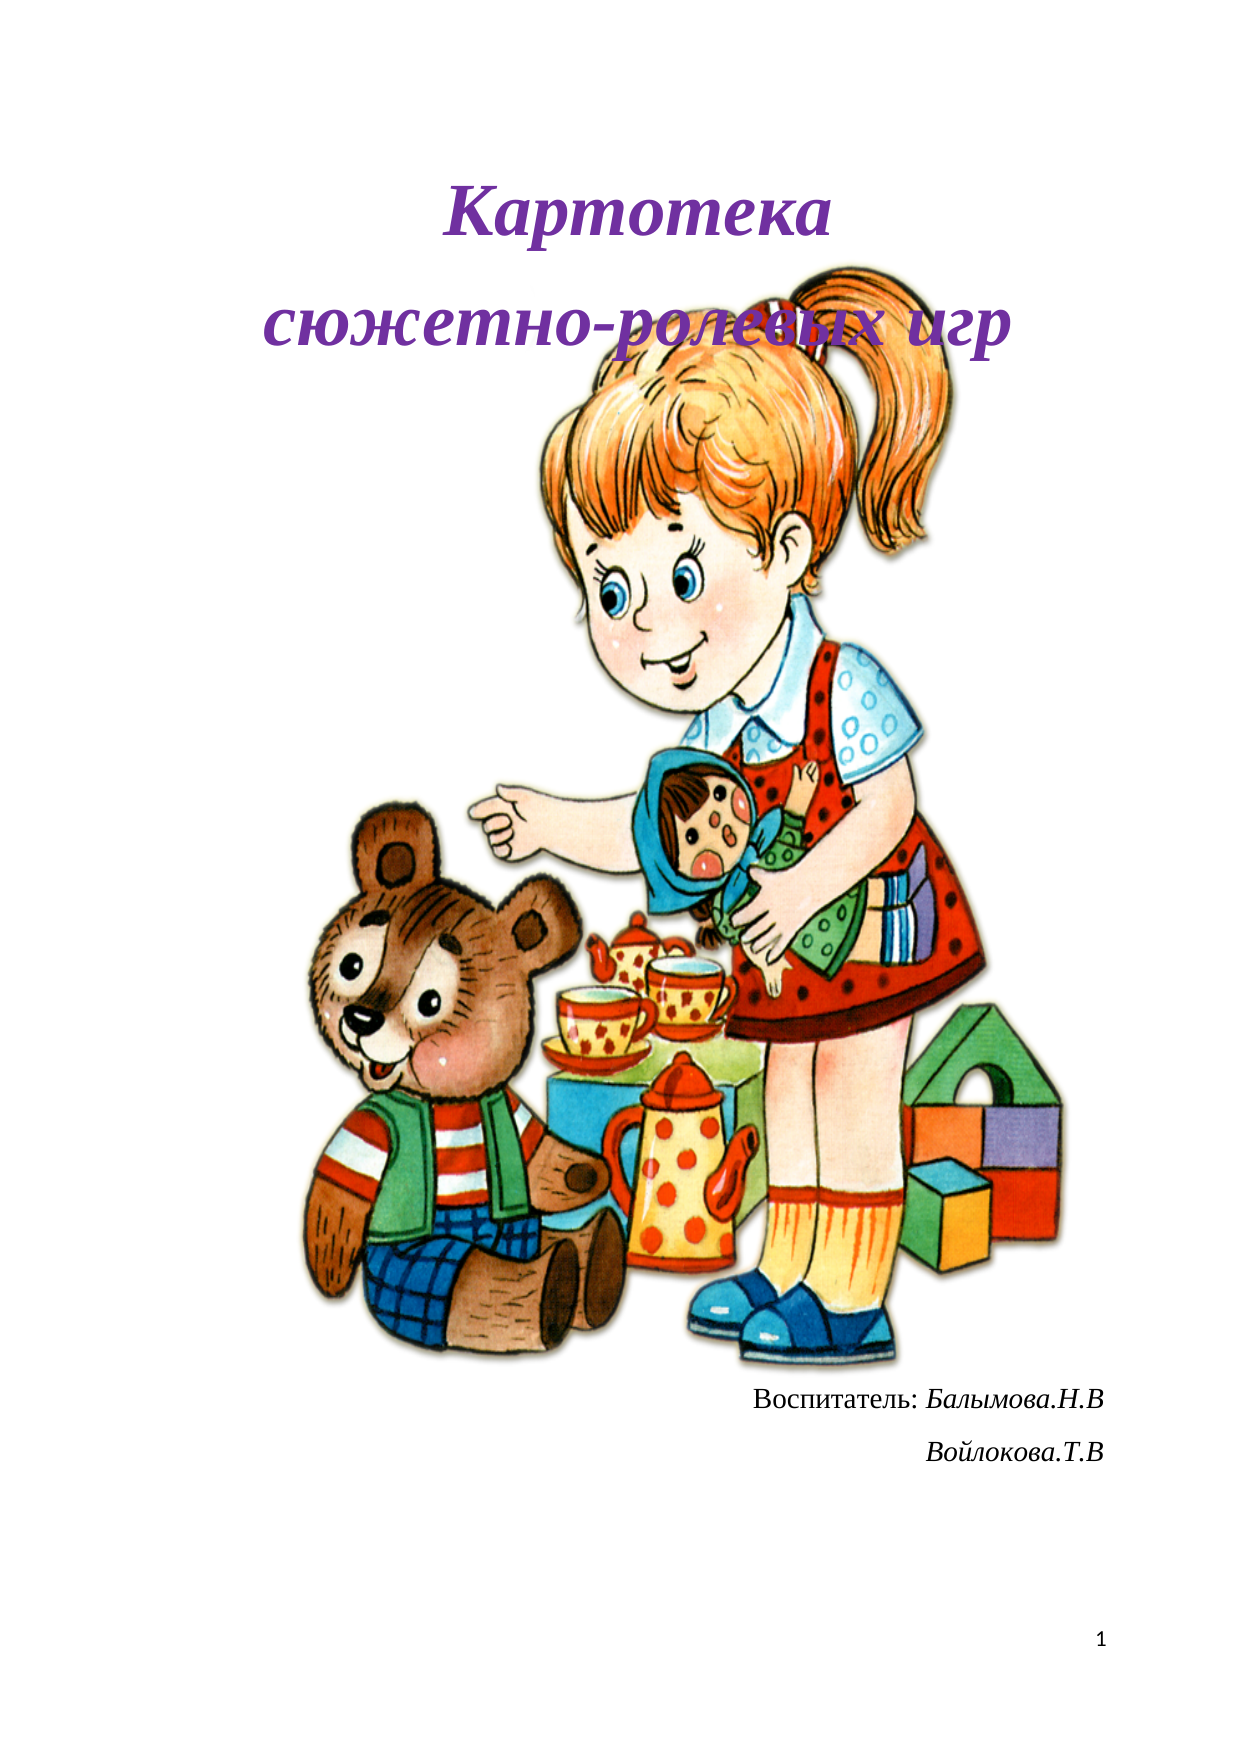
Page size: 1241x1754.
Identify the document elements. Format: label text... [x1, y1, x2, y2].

picture [176, 174, 1115, 1433]
text Картотека [177, 165, 1106, 251]
text Воспитатель: Балымова.Н.В [177, 1381, 1106, 1414]
text Войлокова.Т.В [177, 1434, 1106, 1467]
text сюжетно-ролевых игр [177, 275, 1106, 361]
